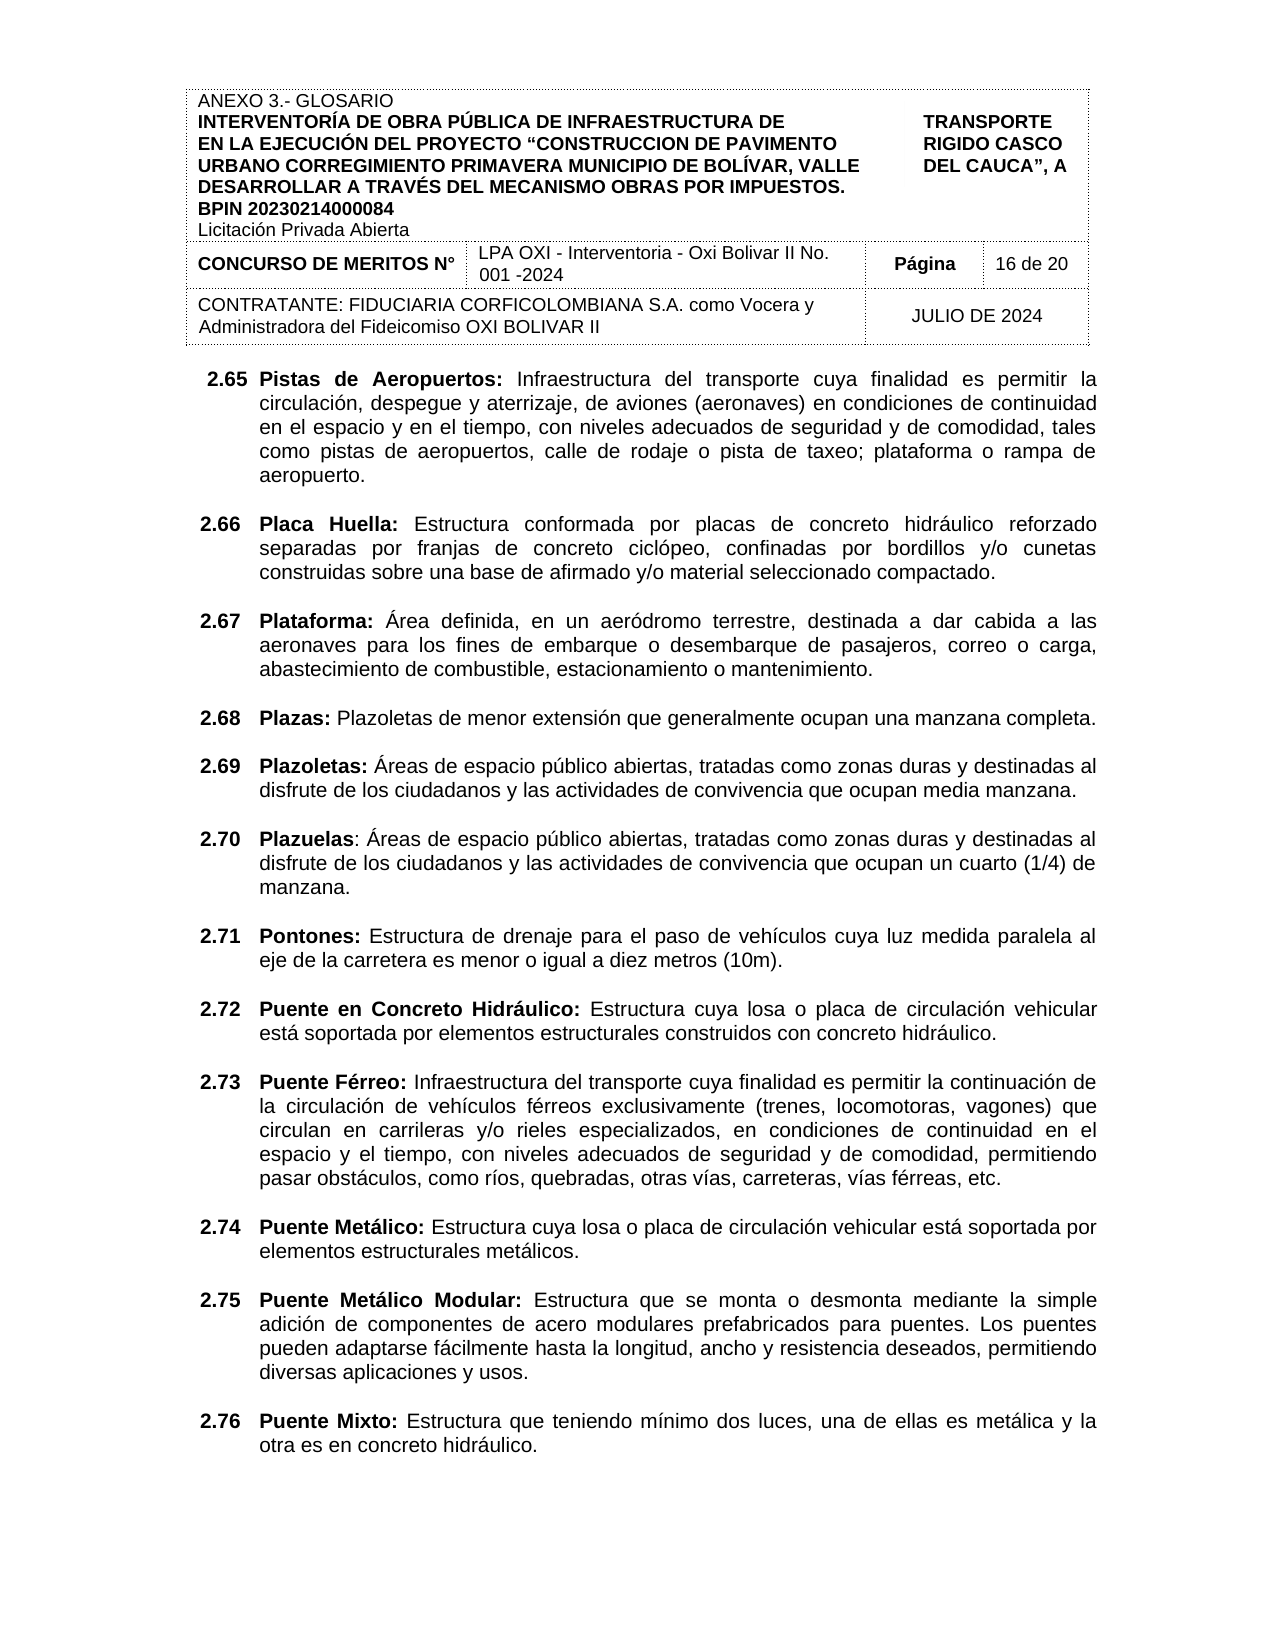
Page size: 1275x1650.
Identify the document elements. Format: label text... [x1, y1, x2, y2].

list Plazas: Plazoletas de menor extensión que generalmente ocupan una manzana completa. [200, 705, 1098, 729]
list Placa Huella: Estructura conformada por placas de concreto hidráulico reforzado separadas por franjas de concreto ciclópeo, confinadas por bordillos y/o cunetas construidas sobre una base de afirmado y/o material seleccionado compactado. [200, 512, 1098, 583]
list Plataforma: Área definida, en un aeródromo terrestre, destinada a dar cabida a las aeronaves para los fines de embarque o desembarque de pasajeros, correo o carga, abastecimiento de combustible, estacionamiento o mantenimiento. [200, 608, 1098, 680]
list Puente Metálico: Estructura cuya losa o placa de circulación vehicular está soportada por elementos estructurales metálicos. [200, 1215, 1098, 1263]
list Puente en Concreto Hidráulico: Estructura cuya losa o placa de circulación vehicular está soportada por elementos estructurales construidos con concreto hidráulico. [200, 997, 1098, 1045]
list Plazuelas: Áreas de espacio público abiertas, tratadas como zonas duras y destinadas al disfrute de los ciudadanos y las actividades de convivencia que ocupan un cuarto (1/4) de manzana. [200, 827, 1098, 899]
list Puente Férreo: Infraestructura del transporte cuya finalidad es permitir la continuación de la circulación de vehículos férreos exclusivamente (trenes, locomotoras, vagones) que circulan en carrileras y/o rieles especializados, en condiciones de continuidad en el espacio y el tiempo, con niveles adecuados de seguridad y de comodidad, permitiendo pasar obstáculos, como ríos, quebradas, otras vías, carreteras, vías férreas, etc. [200, 1070, 1098, 1190]
list Pontones: Estructura de drenaje para el paso de vehículos cuya luz medida paralela al eje de la carretera es menor o igual a diez metros (10m). [200, 924, 1098, 972]
list Puente Metálico Modular: Estructura que se monta o desmonta mediante la simple adición de componentes de acero modulares prefabricados para puentes. Los puentes pueden adaptarse fácilmente hasta la longitud, ancho y resistencia deseados, permitiendo diversas aplicaciones y usos. [200, 1288, 1098, 1383]
list Plazoletas: Áreas de espacio público abiertas, tratadas como zonas duras y destinadas al disfrute de los ciudadanos y las actividades de convivencia que ocupan media manzana. [200, 754, 1098, 802]
list Puente Mixto: Estructura que teniendo mínimo dos luces, una de ellas es metálica y la otra es en concreto hidráulico. [200, 1408, 1098, 1456]
list Pistas de Aeropuertos: Infraestructura del transporte cuya finalidad es permitir la circulación, despegue y aterrizaje, de aviones (aeronaves) en condiciones de continuidad en el espacio y en el tiempo, con niveles adecuados de seguridad y de comodidad, tales como pistas de aeropuertos, calle de rodaje o pista de taxeo; plataforma o rampa de aeropuerto. [207, 367, 1098, 487]
